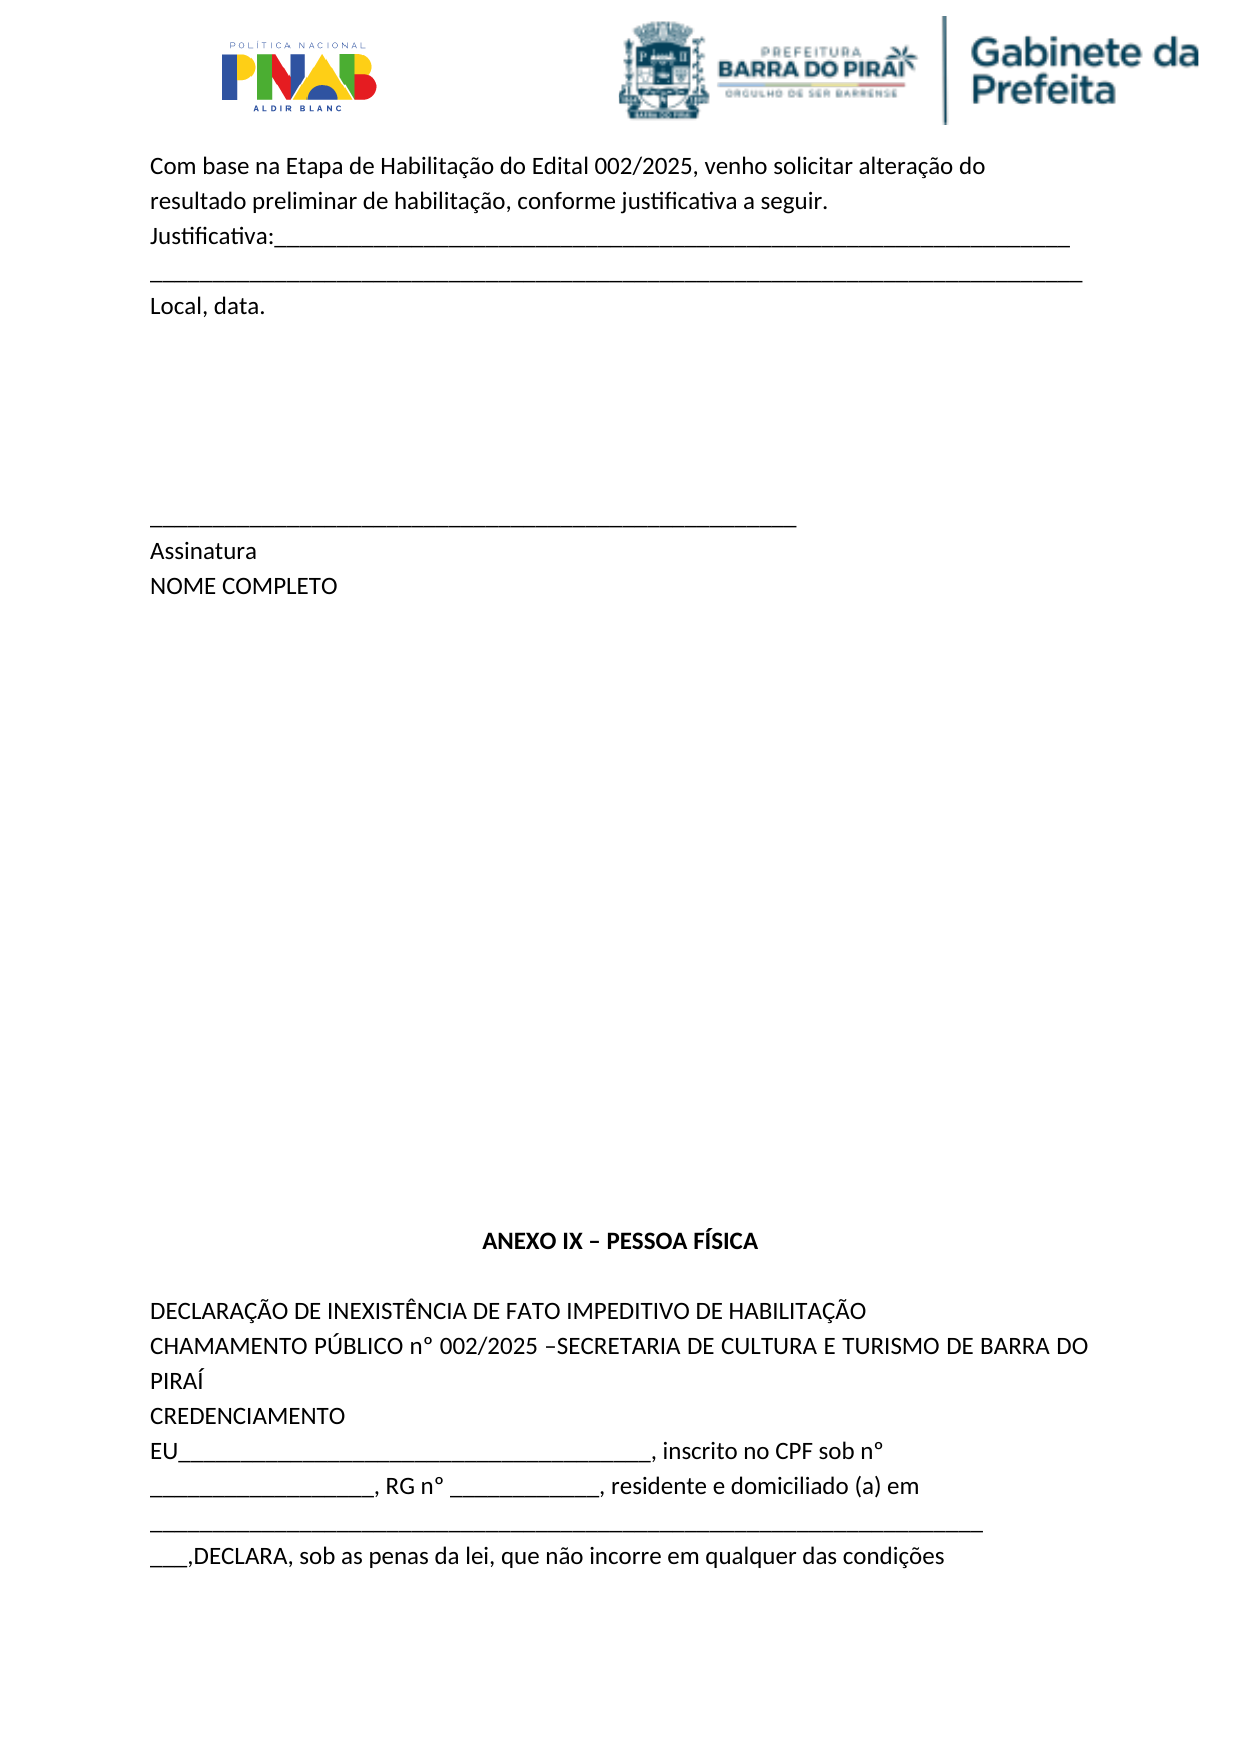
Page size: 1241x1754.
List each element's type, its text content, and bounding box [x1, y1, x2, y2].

text resultado preliminar de habilitação, conforme justificativa a seguir. [150, 185, 1090, 216]
picture [196, 18, 402, 122]
text CREDENCIAMENTO [150, 1400, 1090, 1431]
text ___________________________________________________________________________ [150, 255, 1090, 286]
text Justificativa:________________________________________________________________ [150, 220, 1090, 251]
text NOME COMPLETO [150, 570, 1090, 601]
text Com base na Etapa de Habilitação do Edital 002/2025, venho solicitar alteração do [150, 150, 1090, 181]
text ____________________________________________________ [150, 500, 1090, 531]
text __________________, RG nº ____________, residente e domiciliado (a) em [150, 1470, 1090, 1501]
text Local, data. [150, 290, 1090, 321]
text EU______________________________________, inscrito no CPF sob nº [150, 1435, 1090, 1466]
picture [618, 16, 1199, 125]
text Assinatura [150, 535, 1090, 566]
text CHAMAMENTO PÚBLICO nº 002/2025 –SECRETARIA DE CULTURA E TURISMO DE BARRA DO PIRAÍ [150, 1330, 1090, 1396]
text ___________________________________________________________________ ___,DECLARA, sob as penas da lei, que não incorre em qualquer das condições [150, 1505, 1090, 1571]
text ANEXO IX – PESSOA FÍSICA [150, 1225, 1090, 1256]
text DECLARAÇÃO DE INEXISTÊNCIA DE FATO IMPEDITIVO DE HABILITAÇÃO [150, 1295, 1090, 1326]
